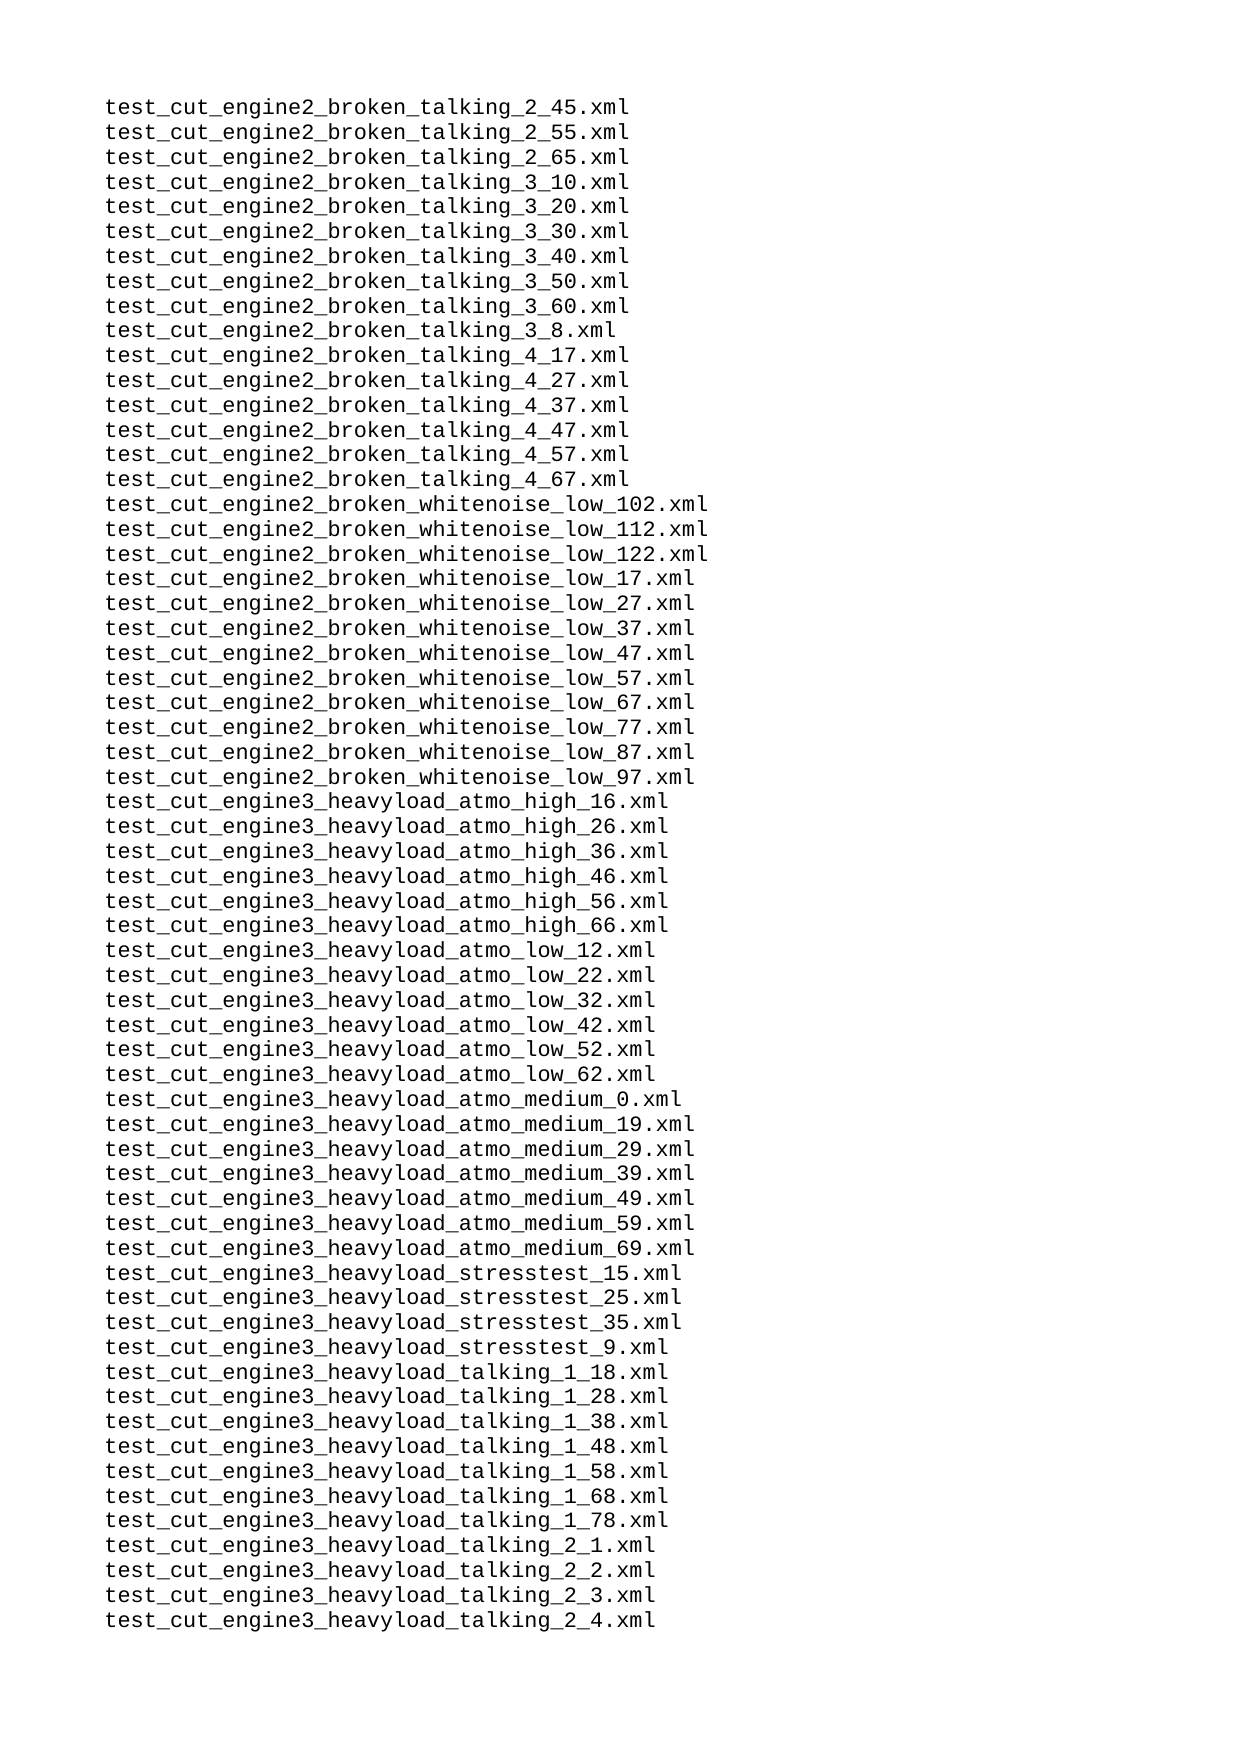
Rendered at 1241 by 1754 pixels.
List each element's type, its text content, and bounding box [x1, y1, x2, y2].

text test_cut_engine2_broken_whitenoise_low_17.xml [104, 568, 1138, 592]
text test_cut_engine2_broken_talking_3_8.xml [104, 320, 1138, 344]
text test_cut_engine2_broken_whitenoise_low_77.xml [104, 716, 1138, 741]
text test_cut_engine3_heavyload_talking_2_1.xml [104, 1534, 1138, 1559]
text test_cut_engine2_broken_talking_4_47.xml [104, 419, 1138, 444]
text test_cut_engine2_broken_whitenoise_low_97.xml [104, 766, 1138, 791]
text test_cut_engine2_broken_talking_4_67.xml [104, 468, 1138, 493]
text test_cut_engine3_heavyload_atmo_high_46.xml [104, 865, 1138, 890]
text test_cut_engine2_broken_talking_2_65.xml [104, 146, 1138, 171]
text test_cut_engine2_broken_whitenoise_low_37.xml [104, 617, 1138, 642]
text test_cut_engine2_broken_whitenoise_low_112.xml [104, 518, 1138, 543]
text test_cut_engine2_broken_talking_2_45.xml [104, 97, 1138, 121]
text test_cut_engine3_heavyload_atmo_low_42.xml [104, 1014, 1138, 1039]
text test_cut_engine3_heavyload_talking_2_2.xml [104, 1559, 1138, 1584]
text test_cut_engine3_heavyload_talking_1_28.xml [104, 1386, 1138, 1411]
text test_cut_engine3_heavyload_talking_1_78.xml [104, 1510, 1138, 1534]
text test_cut_engine3_heavyload_atmo_high_36.xml [104, 840, 1138, 865]
text test_cut_engine2_broken_talking_3_10.xml [104, 171, 1138, 196]
text test_cut_engine3_heavyload_talking_1_58.xml [104, 1460, 1138, 1485]
text test_cut_engine2_broken_whitenoise_low_102.xml [104, 493, 1138, 518]
text test_cut_engine3_heavyload_atmo_medium_19.xml [104, 1113, 1138, 1138]
text test_cut_engine2_broken_talking_4_17.xml [104, 344, 1138, 369]
text test_cut_engine2_broken_whitenoise_low_57.xml [104, 667, 1138, 692]
text test_cut_engine3_heavyload_atmo_high_66.xml [104, 915, 1138, 939]
text test_cut_engine3_heavyload_talking_1_38.xml [104, 1411, 1138, 1435]
text test_cut_engine2_broken_talking_4_57.xml [104, 444, 1138, 468]
text test_cut_engine3_heavyload_talking_2_4.xml [104, 1609, 1138, 1634]
text test_cut_engine2_broken_whitenoise_low_47.xml [104, 642, 1138, 667]
text test_cut_engine2_broken_whitenoise_low_27.xml [104, 592, 1138, 617]
text test_cut_engine2_broken_talking_3_60.xml [104, 295, 1138, 320]
text test_cut_engine3_heavyload_talking_1_18.xml [104, 1361, 1138, 1386]
text test_cut_engine2_broken_talking_3_40.xml [104, 245, 1138, 270]
text test_cut_engine2_broken_talking_3_20.xml [104, 196, 1138, 221]
text test_cut_engine3_heavyload_atmo_low_62.xml [104, 1063, 1138, 1088]
text test_cut_engine3_heavyload_atmo_high_26.xml [104, 816, 1138, 840]
text test_cut_engine3_heavyload_stresstest_15.xml [104, 1262, 1138, 1287]
text test_cut_engine2_broken_whitenoise_low_87.xml [104, 741, 1138, 766]
text test_cut_engine3_heavyload_atmo_medium_49.xml [104, 1187, 1138, 1212]
text test_cut_engine2_broken_talking_3_30.xml [104, 221, 1138, 245]
text test_cut_engine3_heavyload_talking_1_48.xml [104, 1435, 1138, 1460]
text test_cut_engine3_heavyload_atmo_low_52.xml [104, 1039, 1138, 1063]
text test_cut_engine3_heavyload_atmo_high_16.xml [104, 791, 1138, 816]
text test_cut_engine2_broken_talking_4_27.xml [104, 369, 1138, 394]
text test_cut_engine3_heavyload_stresstest_9.xml [104, 1336, 1138, 1361]
text test_cut_engine3_heavyload_atmo_low_32.xml [104, 989, 1138, 1014]
text test_cut_engine2_broken_whitenoise_low_122.xml [104, 543, 1138, 568]
text test_cut_engine2_broken_talking_4_37.xml [104, 394, 1138, 419]
text test_cut_engine3_heavyload_stresstest_35.xml [104, 1311, 1138, 1336]
text test_cut_engine2_broken_whitenoise_low_67.xml [104, 692, 1138, 716]
text test_cut_engine3_heavyload_atmo_high_56.xml [104, 890, 1138, 915]
text test_cut_engine3_heavyload_atmo_low_22.xml [104, 964, 1138, 989]
text test_cut_engine3_heavyload_talking_2_3.xml [104, 1584, 1138, 1609]
text test_cut_engine3_heavyload_atmo_medium_0.xml [104, 1088, 1138, 1113]
text test_cut_engine3_heavyload_talking_1_68.xml [104, 1485, 1138, 1510]
text test_cut_engine3_heavyload_atmo_medium_59.xml [104, 1212, 1138, 1237]
text test_cut_engine2_broken_talking_2_55.xml [104, 121, 1138, 146]
text test_cut_engine2_broken_talking_3_50.xml [104, 270, 1138, 295]
text test_cut_engine3_heavyload_atmo_medium_69.xml [104, 1237, 1138, 1262]
text test_cut_engine3_heavyload_stresstest_25.xml [104, 1287, 1138, 1311]
text test_cut_engine3_heavyload_atmo_medium_39.xml [104, 1163, 1138, 1187]
text test_cut_engine3_heavyload_atmo_low_12.xml [104, 939, 1138, 964]
text test_cut_engine3_heavyload_atmo_medium_29.xml [104, 1138, 1138, 1163]
